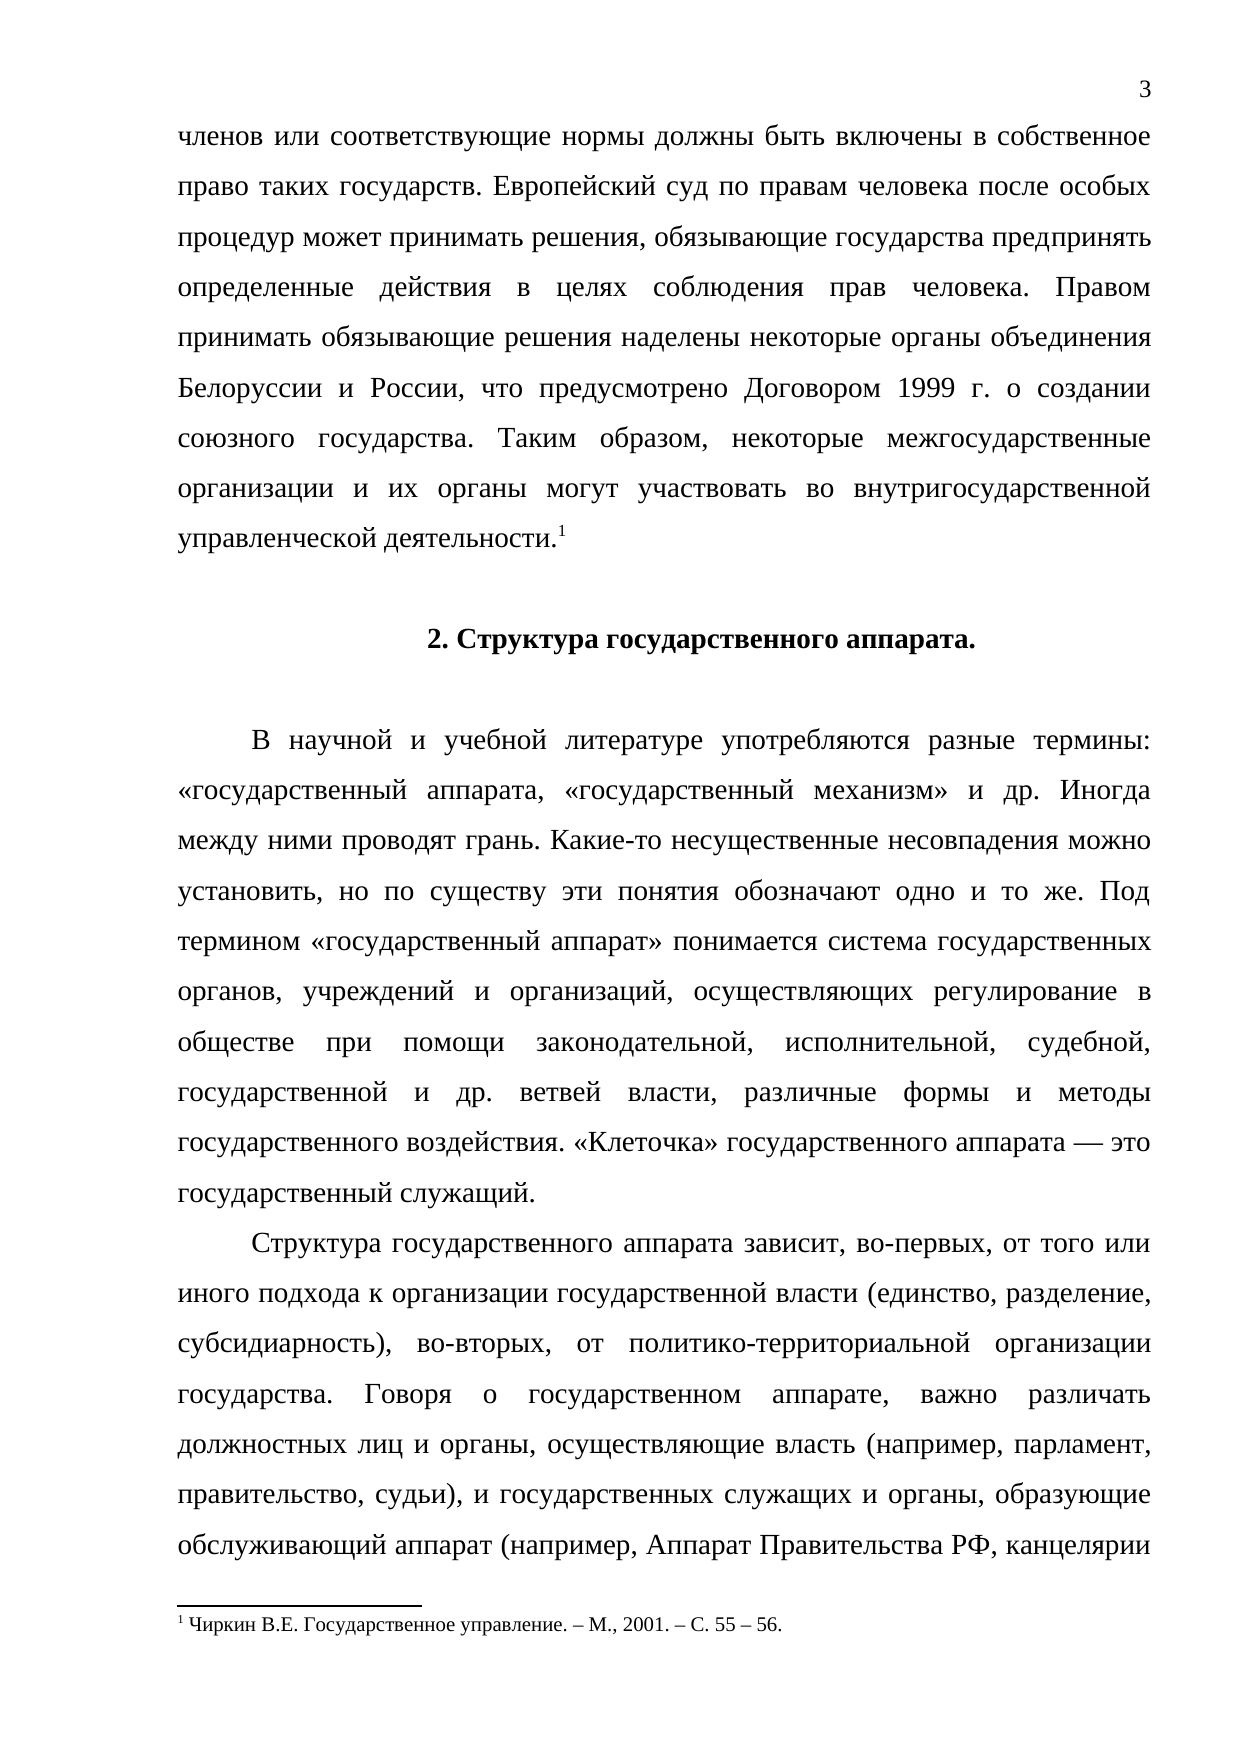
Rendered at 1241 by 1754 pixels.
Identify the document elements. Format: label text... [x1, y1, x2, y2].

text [177, 1225, 1152, 1560]
text В научной и учебной литературе употребляются разные термины: «государственный аппарата, «государственный механизм» и др. Иногда между ними проводят грань. Какие-то несущественные несовпадения можно установить, но по существу эти понятия обозначают одно и то же. Под термином «государственный аппарат» понимается система государственных органов, учреждений и организаций, осуществляющих регулирование в обществе при помощи законодательной, исполнительной, судебной, государственной и др. ветвей власти, различные формы и методы государственного воздействия. «Клеточка» государственного аппарата — это государственный служащий. [177, 722, 1152, 1208]
text 2. Структура государственного аппарата. [177, 621, 1152, 655]
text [177, 118, 1152, 554]
